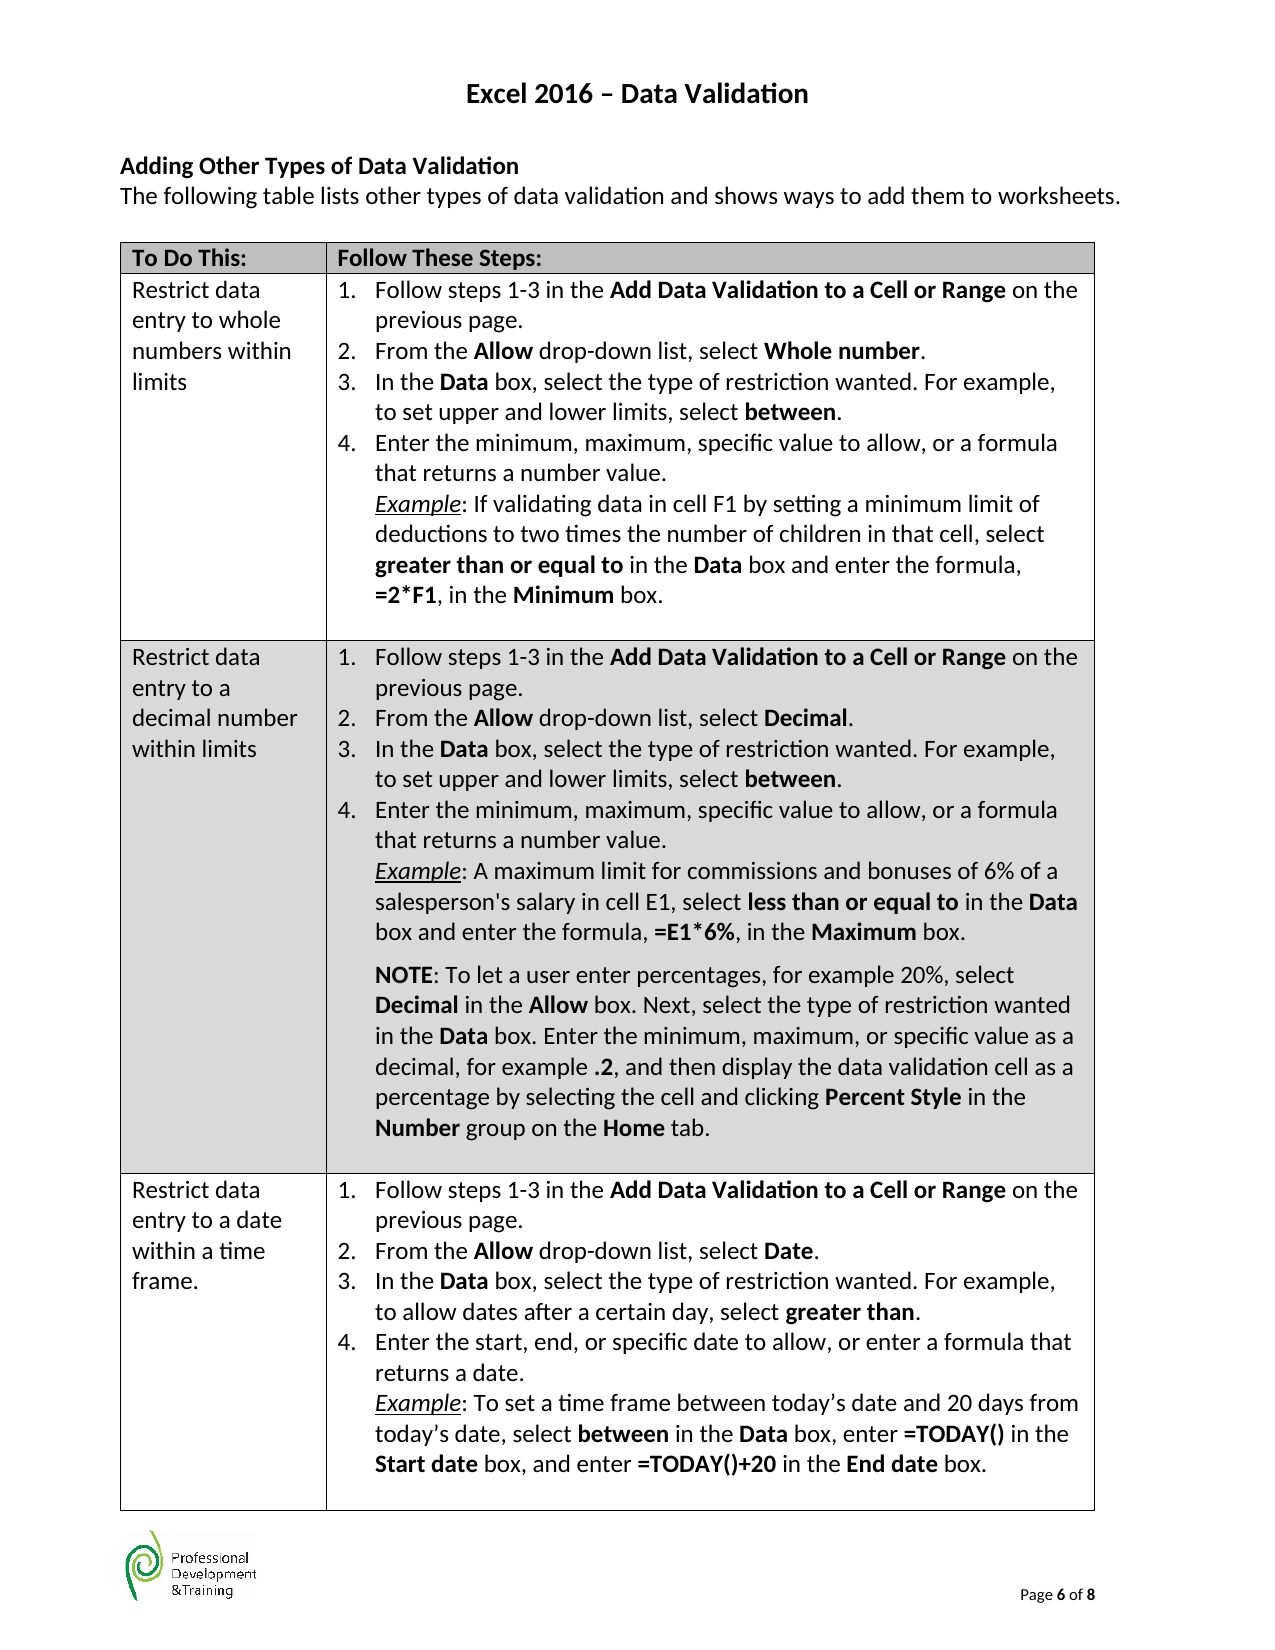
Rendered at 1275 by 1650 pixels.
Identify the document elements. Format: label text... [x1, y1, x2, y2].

picture [125, 1530, 257, 1601]
table_header To Do This: [121, 243, 326, 273]
table_header Follow These Steps: [327, 243, 1094, 273]
table_cell Follow steps 1-3 in the Add Data Validation to a Cell or Range on the previous page. From the Allow drop-down list, select Date. In the Data box, select the type of restriction wanted. For example, to allow dates after a certain day, select greater than. Enter the start, end, or specific date to allow, or enter a formula that returns a date. Example: To set a time frame between today’s date and 20 days from today’s date, select between in the Data box, enter =TODAY() in the Start date box, and enter =TODAY()+20 in the End date box. [327, 1174, 1094, 1509]
table_cell Restrict data entry to a date within a time frame. [121, 1174, 326, 1509]
table_cell Restrict data entry to whole numbers within limits [121, 274, 326, 640]
table_cell Follow steps 1-3 in the Add Data Validation to a Cell or Range on the previous page. From the Allow drop-down list, select Whole number. In the Data box, select the type of restriction wanted. For example, to set upper and lower limits, select between. Enter the minimum, maximum, specific value to allow, or a formula that returns a number value. Example: If validating data in cell F1 by setting a minimum limit of deductions to two times the number of children in that cell, select greater than or equal to in the Data box and enter the formula, =2*F1, in the Minimum box. [327, 274, 1094, 640]
text Adding Other Types of Data Validation [120, 150, 1155, 181]
text The following table lists other types of data validation and shows ways to add them to worksheets. [120, 181, 1155, 211]
table_cell Follow steps 1-3 in the Add Data Validation to a Cell or Range on the previous page. From the Allow drop-down list, select Decimal. In the Data box, select the type of restriction wanted. For example, to set upper and lower limits, select between. Enter the minimum, maximum, specific value to allow, or a formula that returns a number value. Example: A maximum limit for commissions and bonuses of 6% of a salesperson's salary in cell E1, select less than or equal to in the Data box and enter the formula, =E1*6%, in the Maximum box. NOTE: To let a user enter percentages, for example 20%, select Decimal in the Allow box. Next, select the type of restriction wanted in the Data box. Enter the minimum, maximum, or specific value as a decimal, for example .2, and then display the data validation cell as a percentage by selecting the cell and clicking Percent Style in the Number group on the Home tab. [327, 641, 1094, 1173]
table_cell Restrict data entry to a decimal number within limits [121, 641, 326, 1173]
